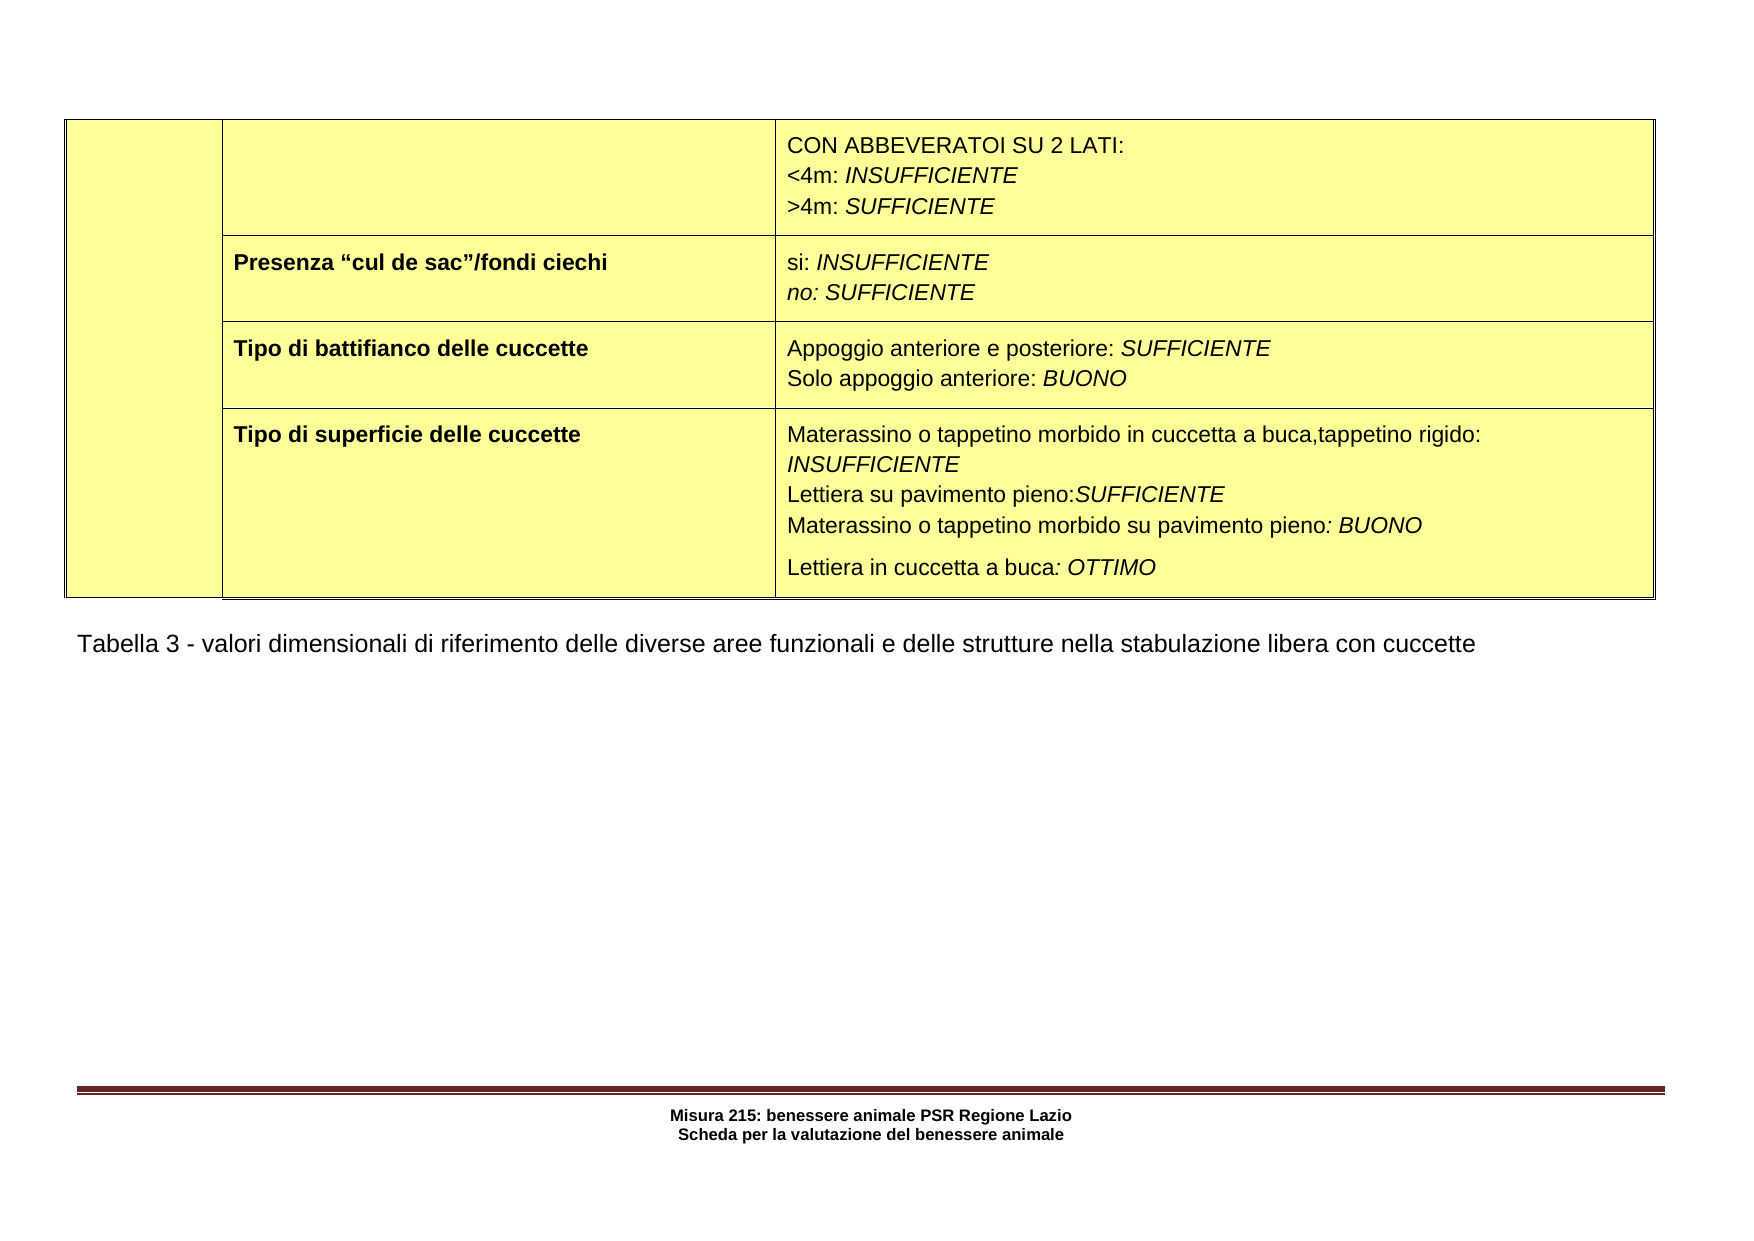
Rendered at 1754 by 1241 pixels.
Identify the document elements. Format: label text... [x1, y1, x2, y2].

text Tabella 3 - valori dimensionali di riferimento delle diverse aree funzionali e delle strutture nella stabulazione libera con cuccette [77, 628, 1665, 657]
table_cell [776, 120, 1653, 235]
table_cell Appoggio anteriore e posteriore: SUFFICIENTE Solo appoggio anteriore: BUONO [776, 322, 1653, 407]
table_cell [223, 120, 775, 235]
table_cell Tipo di superficie delle cuccette [223, 409, 775, 597]
table_cell si: INSUFFICIENTE no: SUFFICIENTE [776, 236, 1653, 321]
table_cell Tipo di battifianco delle cuccette [223, 322, 775, 407]
table_cell Presenza “cul de sac”/fondi ciechi [223, 236, 775, 321]
table_cell Materassino o tappetino morbido in cuccetta a buca,tappetino rigido: INSUFFICIENTE Lettiera su pavimento pieno:SUFFICIENTE Materassino o tappetino morbido su pavimento pieno: BUONO Lettiera in cuccetta a buca: OTTIMO [776, 409, 1653, 597]
